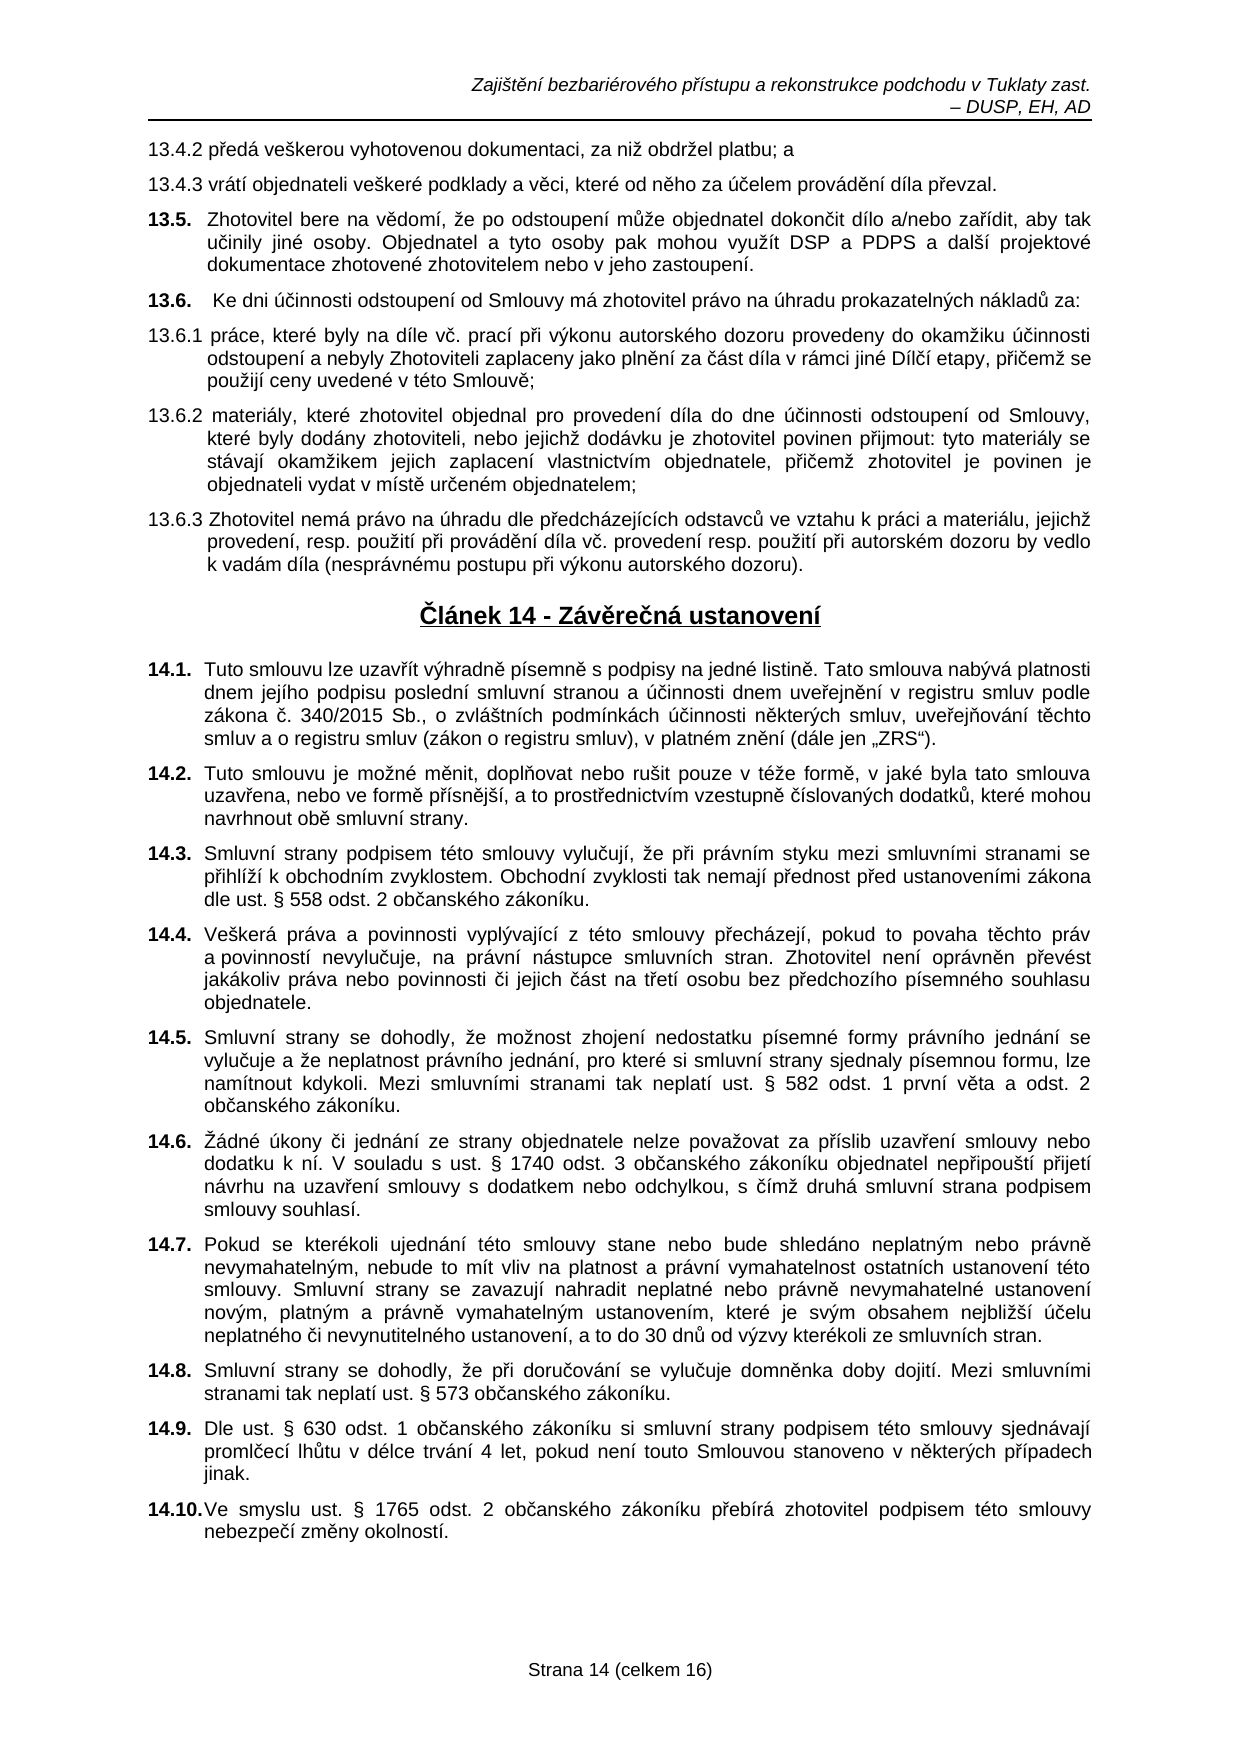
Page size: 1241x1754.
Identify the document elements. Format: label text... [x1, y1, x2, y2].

text 13.4.3 vrátí objednateli veškeré podklady a věci, které od něho za účelem provádění díla převzal. [148, 173, 1092, 195]
text 13.6.1 práce, které byly na díle vč. prací při výkonu autorského dozoru provedeny do okamžiku účinnosti odstoupení a nebyly Zhotoviteli zaplaceny jako plnění za část díla v rámci jiné Dílčí etapy, přičemž se použijí ceny uvedené v této Smlouvě; [148, 324, 1092, 392]
text 13.6.2 materiály, které zhotovitel objednal pro provedení díla do dne účinnosti odstoupení od Smlouvy, které byly dodány zhotoviteli, nebo jejichž dodávku je zhotovitel povinen přijmout: tyto materiály se stávají okamžikem jejich zaplacení vlastnictvím objednatele, přičemž zhotovitel je povinen je objednateli vydat v místě určeném objednatelem; [148, 404, 1092, 495]
text 13.4.2 předá veškerou vyhotovenou dokumentaci, za niž obdržel platbu; a [148, 137, 1092, 160]
text 14.2. Tuto smlouvu je možné měnit, doplňovat nebo rušit pouze v téže formě, v jaké byla tato smlouva uzavřena, nebo ve formě přísnější, a to prostřednictvím vzestupně číslovaných dodatků, které mohou navrhnout obě smluvní strany. [148, 762, 1092, 830]
text 14.8. Smluvní strany se dohodly, že při doručování se vylučuje domněnka doby dojití. Mezi smluvními stranami tak neplatí ust. § 573 občanského zákoníku. [148, 1359, 1092, 1404]
text 14.1. Tuto smlouvu lze uzavřít výhradně písemně s podpisy na jedné listině. Tato smlouva nabývá platnosti dnem jejího podpisu poslední smluvní stranou a účinnosti dnem uveřejnění v registru smluv podle zákona č. 340/2015 Sb., o zvláštních podmínkách účinnosti některých smluv, uveřejňování těchto smluv a o registru smluv (zákon o registru smluv), v platném znění (dále jen „ZRS“). [148, 658, 1092, 749]
subtitle Článek 14 - Závěrečná ustanovení [148, 601, 1092, 629]
text 13.6. Ke dni účinnosti odstoupení od Smlouvy má zhotovitel právo na úhradu prokazatelných nákladů za: [148, 288, 1092, 311]
text 14.3. Smluvní strany podpisem této smlouvy vylučují, že při právním styku mezi smluvními stranami se přihlíží k obchodním zvyklostem. Obchodní zvyklosti tak nemají přednost před ustanoveními zákona dle ust. § 558 odst. 2 občanského zákoníku. [148, 842, 1092, 910]
text 14.4. Veškerá práva a povinnosti vyplývající z této smlouvy přecházejí, pokud to povaha těchto práv a povinností nevylučuje, na právní nástupce smluvních stran. Zhotovitel není oprávněn převést jakákoliv práva nebo povinnosti či jejich část na třetí osobu bez předchozího písemného souhlasu objednatele. [148, 923, 1092, 1014]
text 14.6. Žádné úkony či jednání ze strany objednatele nelze považovat za příslib uzavření smlouvy nebo dodatku k ní. V souladu s ust. § 1740 odst. 3 občanského zákoníku objednatel nepřipouští přijetí návrhu na uzavření smlouvy s dodatkem nebo odchylkou, s čímž druhá smluvní strana podpisem smlouvy souhlasí. [148, 1129, 1092, 1220]
text 13.5. Zhotovitel bere na vědomí, že po odstoupení může objednatel dokončit dílo a/nebo zařídit, aby tak učinily jiné osoby. Objednatel a tyto osoby pak mohou využít DSP a PDPS a další projektové dokumentace zhotovené zhotovitelem nebo v jeho zastoupení. [148, 208, 1092, 276]
text 14.9. Dle ust. § 630 odst. 1 občanského zákoníku si smluvní strany podpisem této smlouvy sjednávají promlčecí lhůtu v délce trvání 4 let, pokud není touto Smlouvou stanoveno v některých případech jinak. [148, 1417, 1092, 1485]
text 14.5. Smluvní strany se dohodly, že možnost zhojení nedostatku písemné formy právního jednání se vylučuje a že neplatnost právního jednání, pro které si smluvní strany sjednaly písemnou formu, lze namítnout kdykoli. Mezi smluvními stranami tak neplatí ust. § 582 odst. 1 první věta a odst. 2 občanského zákoníku. [148, 1026, 1092, 1117]
text 13.6.3 Zhotovitel nemá právo na úhradu dle předcházejících odstavců ve vztahu k práci a materiálu, jejichž provedení, resp. použití při provádění díla vč. provedení resp. použití při autorském dozoru by vedlo k vadám díla (nesprávnému postupu při výkonu autorského dozoru). [148, 508, 1092, 576]
text 14.7. Pokud se kterékoli ujednání této smlouvy stane nebo bude shledáno neplatným nebo právně nevymahatelným, nebude to mít vliv na platnost a právní vymahatelnost ostatních ustanovení této smlouvy. Smluvní strany se zavazují nahradit neplatné nebo právně nevymahatelné ustanovení novým, platným a právně vymahatelným ustanovením, které je svým obsahem nejbližší účelu neplatného či nevynutitelného ustanovení, a to do 30 dnů od výzvy kterékoli ze smluvních stran. [148, 1233, 1092, 1346]
text 14.10. Ve smyslu ust. § 1765 odst. 2 občanského zákoníku přebírá zhotovitel podpisem této smlouvy nebezpečí změny okolností. [148, 1497, 1092, 1543]
